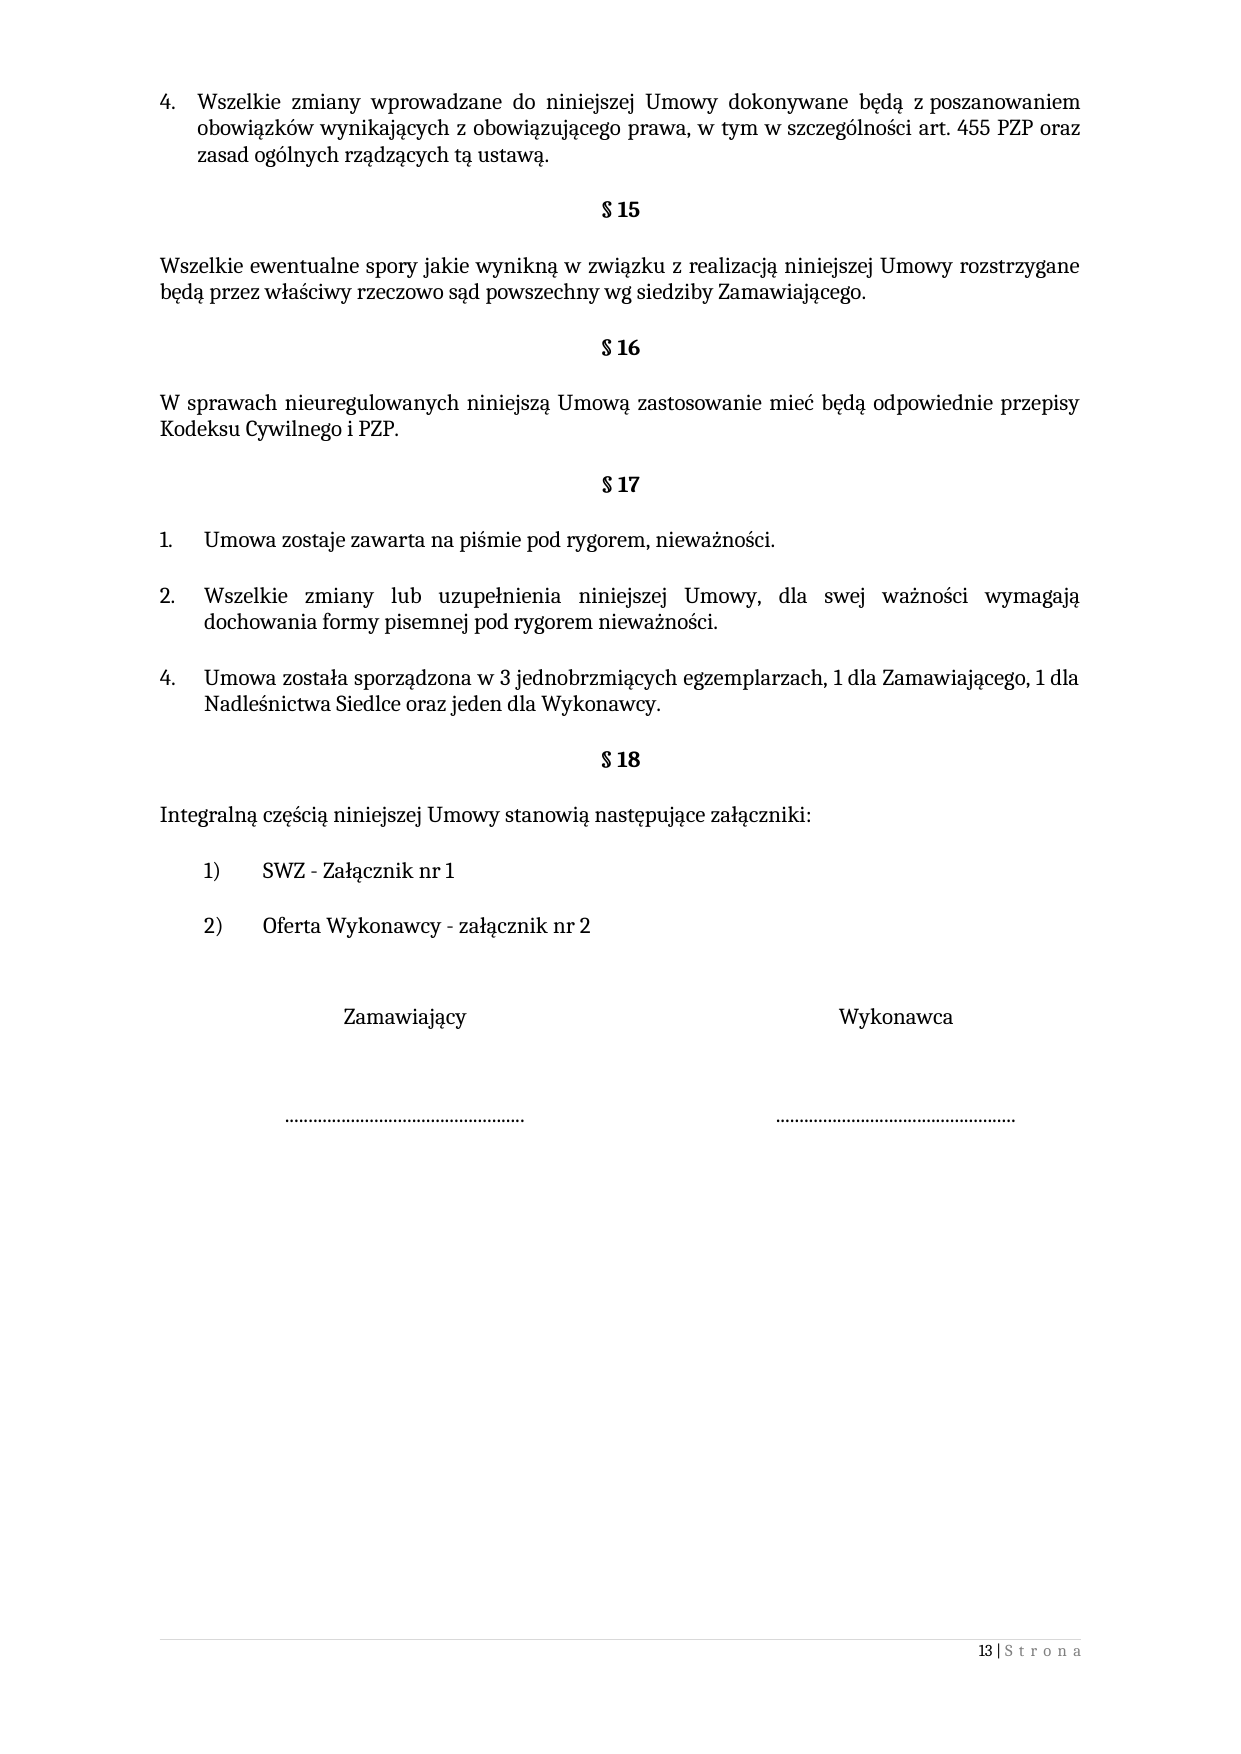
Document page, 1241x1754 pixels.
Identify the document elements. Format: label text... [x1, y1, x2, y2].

text W sprawach nieuregulowanych niniejszą Umową zastosowanie mieć będą odpowiednie przepisy Kodeksu Cywilnego i PZP. [159, 390, 1081, 442]
text § 17 [159, 472, 1081, 498]
table_header Wykonawca [650, 969, 1141, 1065]
list 2. Wszelkie zmiany lub uzupełnienia niniejszej Umowy, dla swej ważności wymagają dochowania formy pisemnej pod rygorem nieważności. [159, 583, 1081, 635]
text 1. Umowa zostaje zawarta na piśmie pod rygorem, nieważności. [159, 527, 1081, 553]
text 2) Oferta Wykonawcy - załącznik nr 2 [204, 913, 1081, 939]
text § 18 [159, 746, 1081, 773]
list Wszelkie zmiany wprowadzane do niniejszej Umowy dokonywane będą z poszanowaniem obowiązków wynikających z obowiązującego prawa, w tym w szczególności art. 455 PZP oraz zasad ogólnych rządzących tą ustawą. [159, 89, 1081, 168]
text § 16 [159, 334, 1081, 361]
text § 15 [159, 197, 1081, 223]
table_header Zamawiający [160, 969, 650, 1065]
text 1) SWZ - Załącznik nr 1 [204, 857, 1081, 884]
text 4. Umowa została sporządzona w 3 jednobrzmiących egzemplarzach, 1 dla Zamawiającego, 1 dla Nadleśnictwa Siedlce oraz jeden dla Wykonawcy. [159, 664, 1081, 717]
text Wszelkie ewentualne spory jakie wynikną w związku z realizacją niniejszej Umowy rozstrzygane będą przez właściwy rzeczowo sąd powszechny wg siedziby Zamawiającego. [159, 252, 1081, 305]
text Integralną częścią niniejszej Umowy stanowią następujące załączniki: [159, 802, 1081, 828]
table_cell ................................................... [650, 1065, 1141, 1165]
table_cell ................................................... [160, 1065, 650, 1165]
